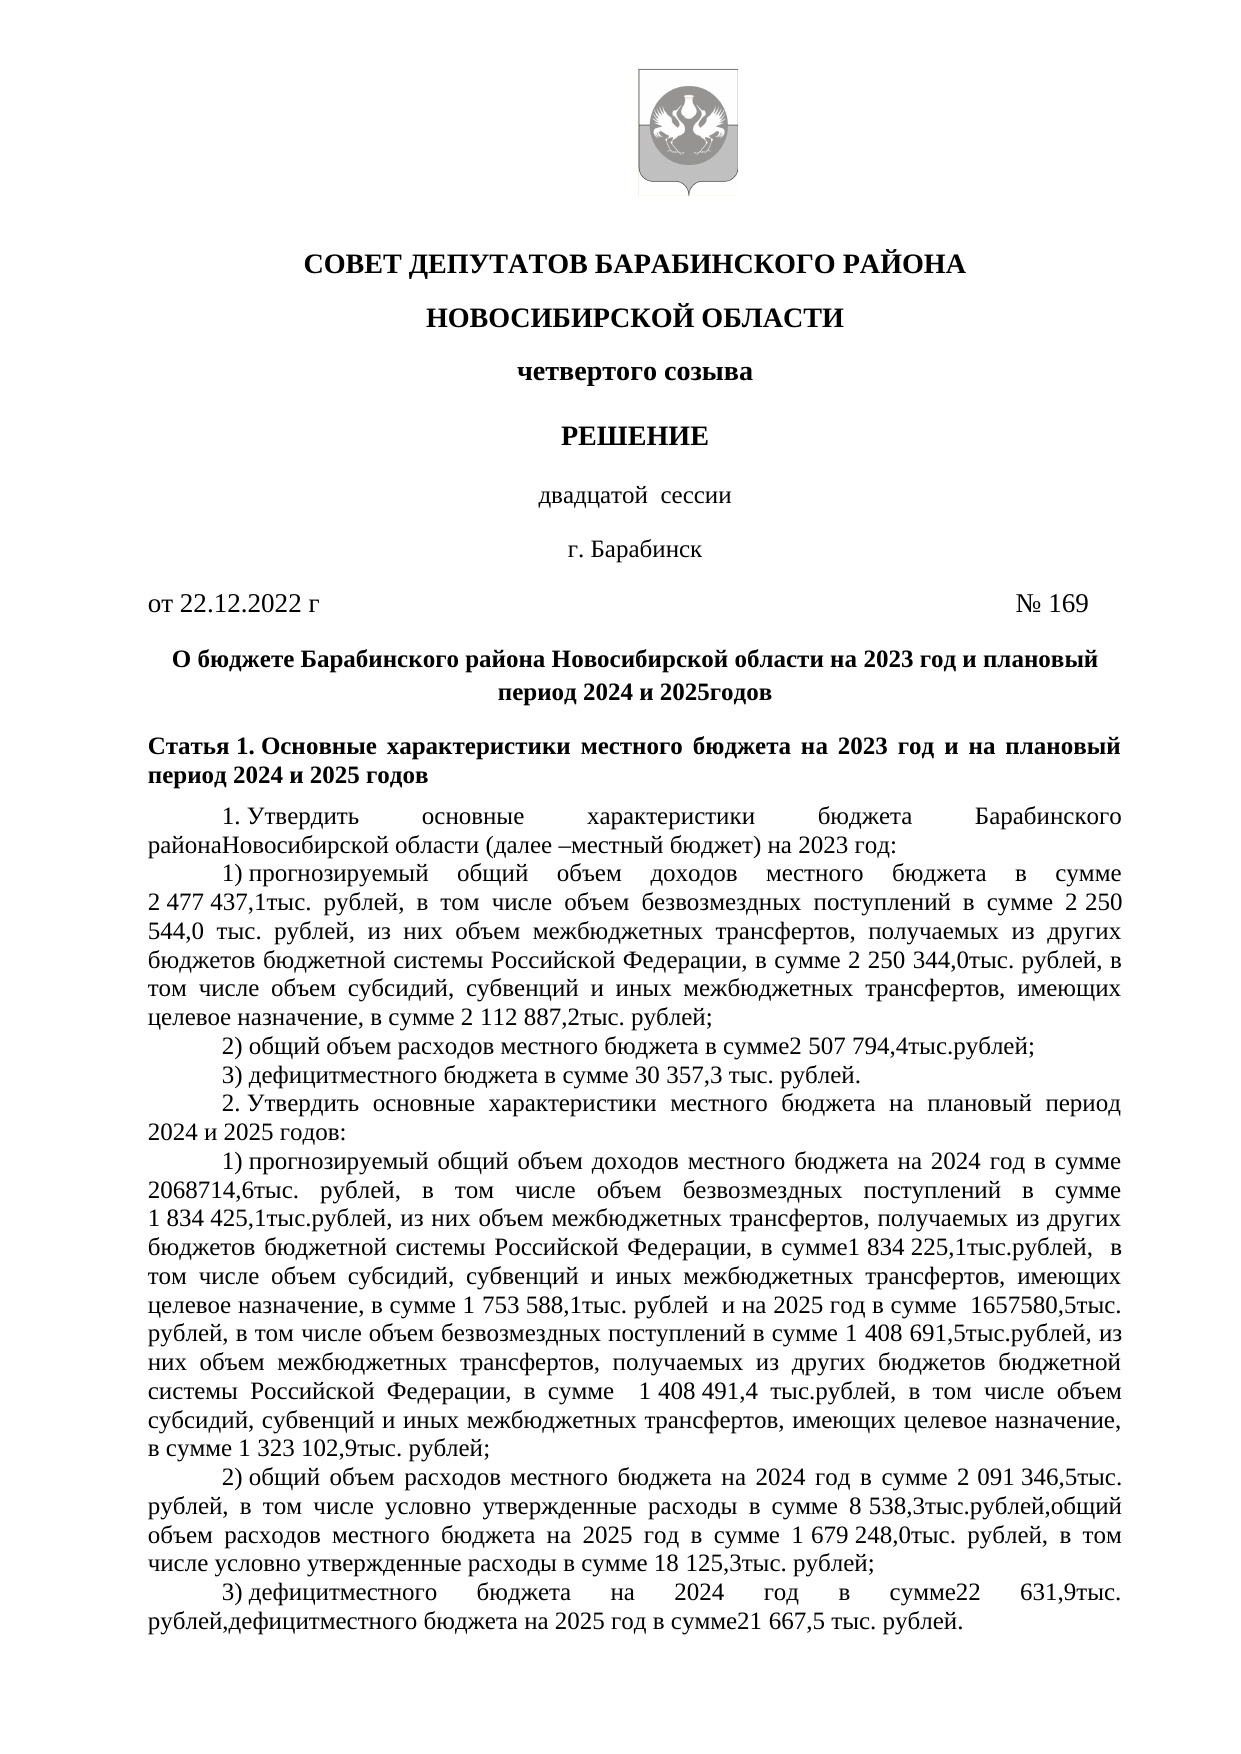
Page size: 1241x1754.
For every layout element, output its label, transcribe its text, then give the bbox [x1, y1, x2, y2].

picture [638, 68, 738, 196]
text 2. Утвердить основные характеристики местного бюджета на плановый период 2024 и 2025 годов: [148, 1088, 1122, 1146]
text г. Барабинск [148, 534, 1122, 562]
subtitle РЕШЕНИЕ [148, 419, 1122, 451]
text 3) дефицитместного бюджета на 2024 год в сумме22 631,9тыс. рублей,дефицитместного бюджета на 2025 год в сумме21 667,5 тыс. рублей. [148, 1577, 1122, 1635]
text 2) общий объем расходов местного бюджета в сумме2 507 794,4тыс.рублей; [148, 1031, 1122, 1060]
text 2) общий объем расходов местного бюджета на 2024 год в сумме 2 091 346,5тыс. рублей, в том числе условно утвержденные расходы в сумме 8 538,3тыс.рублей,общий объем расходов местного бюджета на 2025 год в сумме 1 679 248,0тыс. рублей, в том числе условно утвержденные расходы в сумме 18 125,3тыс. рублей; [148, 1462, 1122, 1577]
text 3) дефицитместного бюджета в сумме 30 357,3 тыс. рублей. [148, 1060, 1122, 1088]
subtitle четвертого созыва [148, 354, 1122, 386]
text 1) прогнозируемый общий объем доходов местного бюджета на 2024 год в сумме 2068714,6тыс. рублей, в том числе объем безвозмездных поступлений в сумме 1 834 425,1тыс.рублей, из них объем межбюджетных трансфертов, получаемых из других бюджетов бюджетной системы Российской Федерации, в сумме1 834 225,1тыс.рублей, в том числе объем субсидий, субвенций и иных межбюджетных трансфертов, имеющих целевое назначение, в сумме 1 753 588,1тыс. рублей и на 2025 год в сумме 1657580,5тыс. рублей, в том числе объем безвозмездных поступлений в сумме 1 408 691,5тыс.рублей, из них объем межбюджетных трансфертов, получаемых из других бюджетов бюджетной системы Российской Федерации, в сумме 1 408 491,4 тыс.рублей, в том числе объем субсидий, субвенций и иных межбюджетных трансфертов, имеющих целевое назначение, в сумме 1 323 102,9тыс. рублей; [148, 1146, 1122, 1462]
text 1) прогнозируемый общий объем доходов местного бюджета в сумме 2 477 437,1тыс. рублей, в том числе объем безвозмездных поступлений в сумме 2 250 544,0 тыс. рублей, из них объем межбюджетных трансфертов, получаемых из других бюджетов бюджетной системы Российской Федерации, в сумме 2 250 344,0тыс. рублей, в том числе объем субсидий, субвенций и иных межбюджетных трансфертов, имеющих целевое назначение, в сумме 2 112 887,2тыс. рублей; [148, 858, 1122, 1031]
text Статья 1. Основные характеристики местного бюджета на 2023 год и на плановый период 2024 и 2025 годов [148, 731, 1122, 788]
text НОВОСИБИРСКОЙ ОБЛАСТИ [148, 301, 1122, 333]
text от 22.12.2022 г № 169 [148, 588, 1122, 619]
text О бюджете Барабинского района Новосибирской области на 2023 год и плановый период 2024 и 2025годов [148, 644, 1122, 706]
text двадцатой сессии [148, 480, 1122, 509]
text 1. Утвердить основные характеристики бюджета Барабинского районаНовосибирской области (далее –местный бюджет) на 2023 год: [148, 801, 1122, 858]
text СОВЕТ ДЕПУТАТОВ БАРАБИНСКОГО РАЙОНА [148, 247, 1122, 280]
